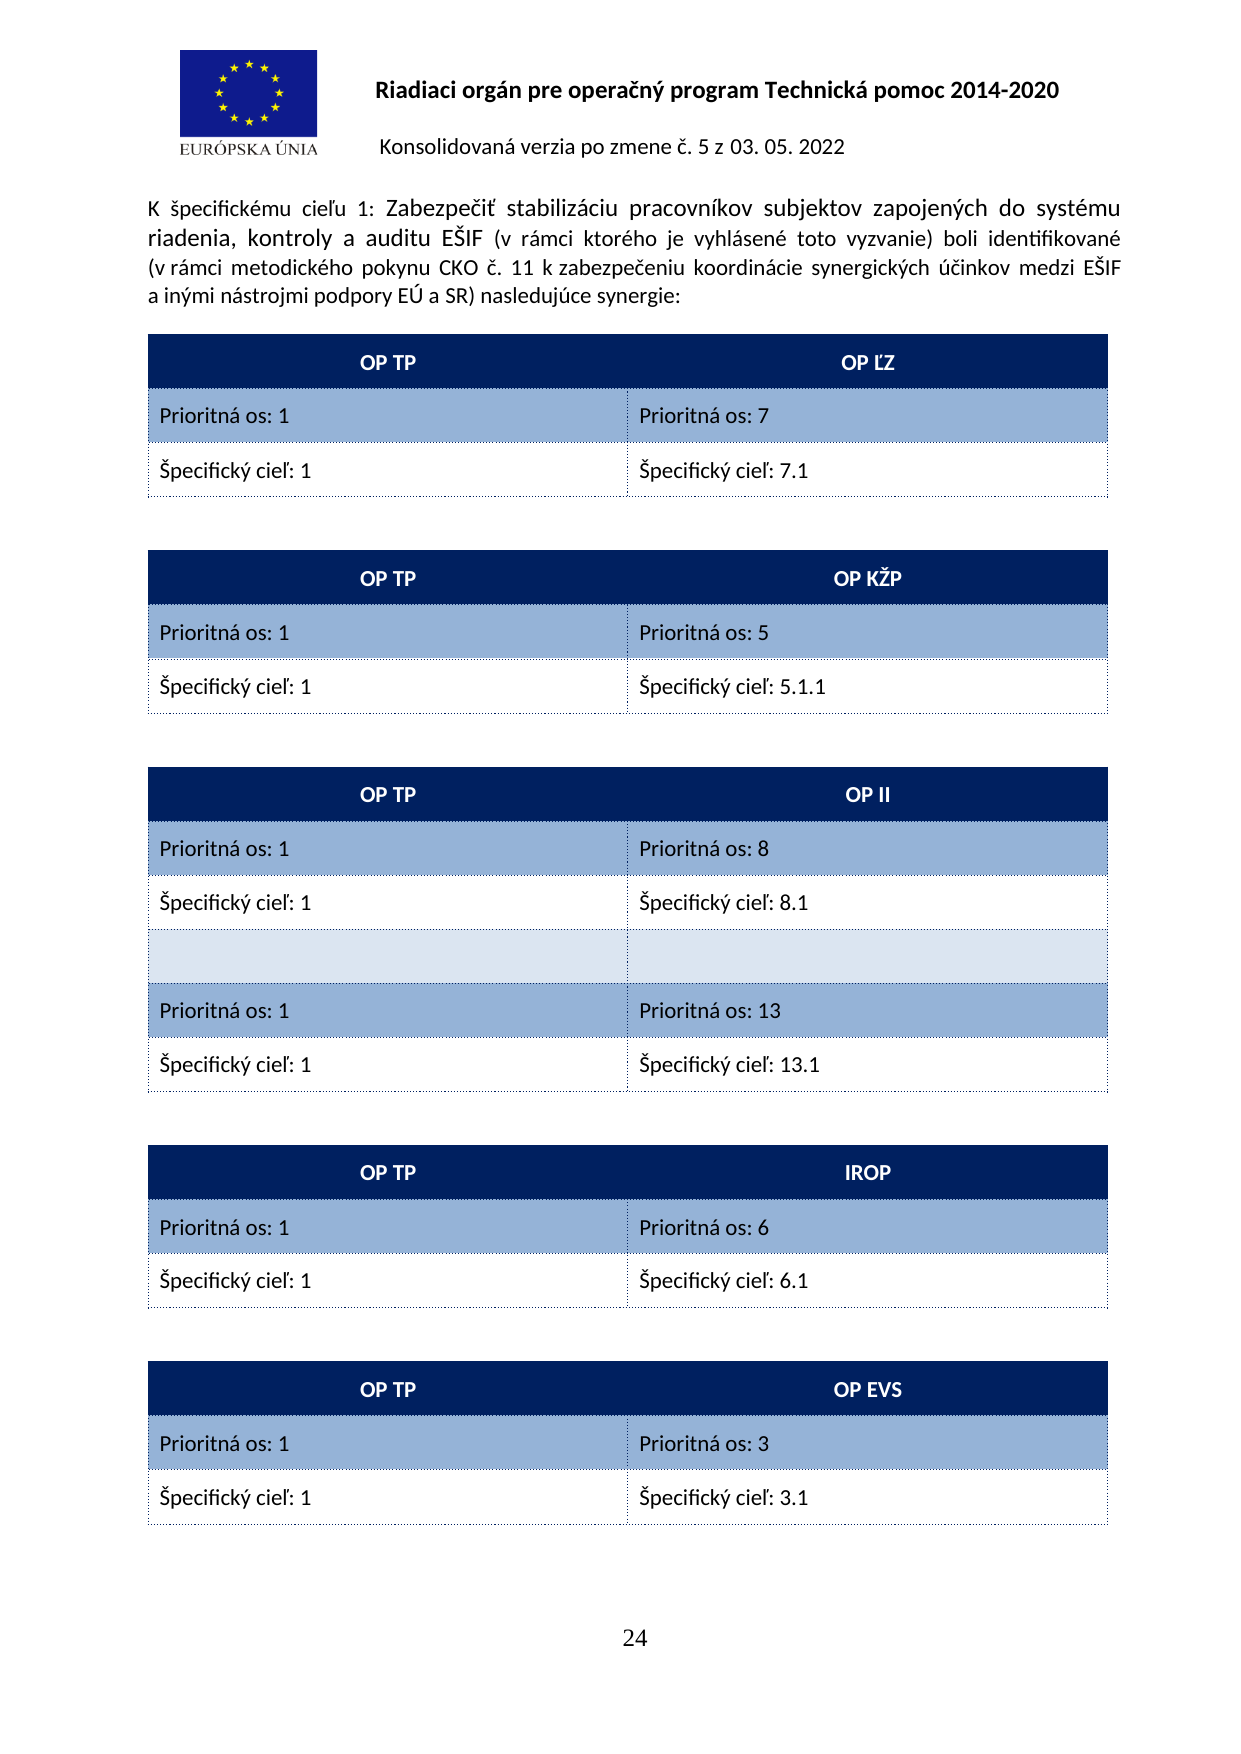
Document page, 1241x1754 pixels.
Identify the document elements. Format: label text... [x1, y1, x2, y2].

table_cell Prioritná os: 1 [148, 983, 628, 1037]
table_cell Prioritná os: 1 [148, 1199, 628, 1253]
table_cell Prioritná os: 6 [628, 1199, 1108, 1253]
table_cell [148, 929, 628, 983]
table_cell Špecifický cieľ: 5.1.1 [628, 659, 1108, 712]
table_header OP TP [148, 1361, 628, 1415]
table_cell Prioritná os: 8 [628, 821, 1108, 875]
table_cell Špecifický cieľ: 1 [148, 659, 628, 712]
table_cell Prioritná os: 1 [148, 388, 628, 442]
table_cell [628, 929, 1108, 983]
table_cell Prioritná os: 1 [148, 604, 628, 658]
table_header IROP [628, 1145, 1108, 1199]
table_header OP TP [148, 1145, 628, 1199]
table_cell Špecifický cieľ: 1 [148, 442, 628, 496]
table_cell Špecifický cieľ: 1 [148, 1253, 628, 1307]
table_cell Špecifický cieľ: 6.1 [628, 1253, 1108, 1307]
table_cell Prioritná os: 1 [148, 821, 628, 875]
table_cell Prioritná os: 13 [628, 983, 1108, 1037]
table_header OP TP [148, 334, 628, 388]
table_header OP TP [148, 550, 628, 604]
table_header OP EVS [628, 1361, 1108, 1415]
table_cell Špecifický cieľ: 1 [148, 875, 628, 929]
text K špecifickému cieľu 1: Zabezpečiť stabilizáciu pracovníkov subjektov zapojených do systému riadenia, kontroly a auditu EŠIF (v rámci ktorého je vyhlásené toto vyzvanie) boli identifikované (v rámci metodického pokynu CKO č. 11 k zabezpečeniu koordinácie synergických účinkov medzi EŠIF a inými nástrojmi podpory EÚ a SR) nasledujúce synergie: [148, 192, 1122, 309]
table_header OP KŽP [628, 550, 1108, 604]
table_cell Prioritná os: 3 [628, 1415, 1108, 1469]
picture [179, 50, 318, 155]
table_header OP II [628, 767, 1108, 821]
table_cell Špecifický cieľ: 8.1 [628, 875, 1108, 929]
table_cell Prioritná os: 7 [628, 388, 1108, 442]
table_header OP ĽZ [628, 334, 1108, 388]
table_header OP TP [148, 767, 628, 821]
table_cell Prioritná os: 5 [628, 604, 1108, 658]
table_cell Špecifický cieľ: 1 [148, 1037, 628, 1091]
table_cell Špecifický cieľ: 7.1 [628, 442, 1108, 496]
table_cell Špecifický cieľ: 13.1 [628, 1037, 1108, 1091]
table_cell Špecifický cieľ: 3.1 [628, 1469, 1108, 1523]
table_cell Prioritná os: 1 [148, 1415, 628, 1469]
table_cell Špecifický cieľ: 1 [148, 1469, 628, 1523]
